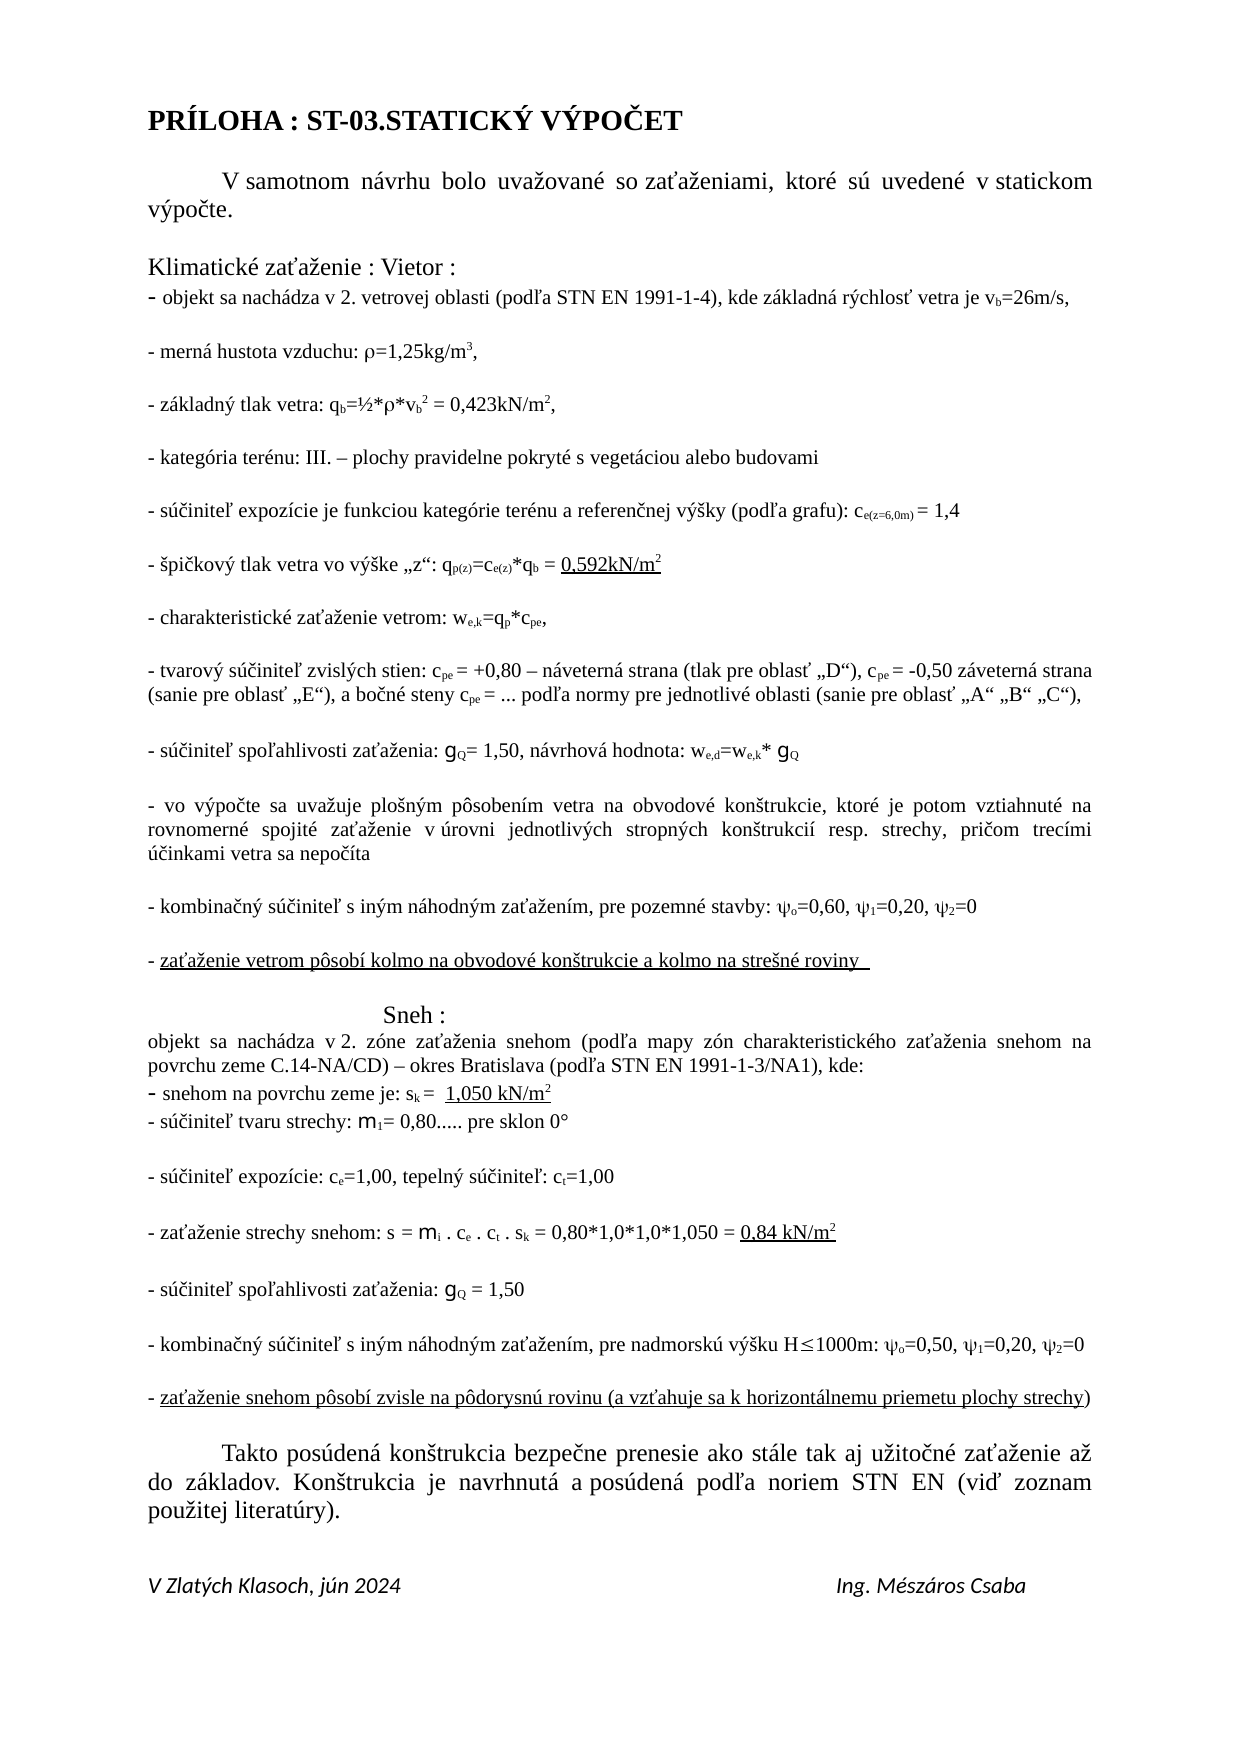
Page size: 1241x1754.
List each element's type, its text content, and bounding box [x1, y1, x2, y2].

text Takto posúdená konštrukcia bezpečne prenesie ako stále tak aj užitočné zaťaženie až do základov. Konštrukcia je navrhnutá a posúdená podľa noriem STN EN (viď zoznam použitej literatúry). [148, 1438, 1093, 1524]
text - charakteristické zaťaženie vetrom: we,k=qp*cpe, [148, 605, 1093, 629]
text - tvarový súčiniteľ zvislých stien: cpe = +0,80 – náveterná strana (tlak pre oblasť „D“), cpe = -0,50 záveterná strana (sanie pre oblasť „E“), a bočné steny cpe = ... podľa normy pre jednotlivé oblasti (sanie pre oblasť „A“ „B“ „C“), [148, 658, 1093, 706]
text objekt sa nachádza v 2. zóne zaťaženia snehom (podľa mapy zón charakteristického zaťaženia snehom na povrchu zeme C.14-NA/CD) – okres Bratislava (podľa STN EN 1991-1-3/NA1), kde: [148, 1029, 1093, 1077]
text - súčiniteľ spoľahlivosti zaťaženia: gQ = 1,50 [148, 1274, 1093, 1303]
text V Zlatých Klasoch, jún 2024 Ing. Mészáros Csaba [148, 1571, 1093, 1599]
text - kombinačný súčiniteľ s iným náhodným zaťažením, pre nadmorskú výšku H1000m: o=0,50, 1=0,20, 2=0 [148, 1332, 1093, 1356]
text - merná hustota vzduchu: =1,25kg/m3, [148, 339, 1093, 363]
text V samotnom návrhu bolo uvažované so zaťaženiami, ktoré sú uvedené v statickom výpočte. [148, 166, 1093, 223]
text PRÍLOHA : ST-03.STATICKÝ VÝPOČET [148, 103, 1093, 137]
text - súčiniteľ tvaru strechy: m1= 0,80..... pre sklon 0° [148, 1106, 1093, 1134]
text - základný tlak vetra: qb=½**vb2 = 0,423kN/m2, [148, 392, 1093, 416]
text - súčiniteľ expozície: ce=1,00, tepelný súčiniteľ: ct=1,00 [148, 1163, 1093, 1188]
text - objekt sa nachádza v 2. vetrovej oblasti (podľa STN EN 1991-1-4), kde základná rýchlosť vetra je vb=26m/s, [148, 281, 1093, 309]
text Sneh : [148, 1000, 1093, 1029]
text - snehom na povrchu zeme je: sk = 1,050 kN/m2 [148, 1077, 1093, 1106]
text - súčiniteľ expozície je funkciou kategórie terénu a referenčnej výšky (podľa grafu): ce(z=6,0m) = 1,4 [148, 498, 1093, 522]
text - zaťaženie vetrom pôsobí kolmo na obvodové konštrukcie a kolmo na strešné roviny [148, 947, 1093, 972]
text - kategória terénu: III. – plochy pravidelne pokryté s vegetáciou alebo budovami [148, 445, 1093, 469]
text - súčiniteľ spoľahlivosti zaťaženia: gQ= 1,50, návrhová hodnota: we,d=we,k* gQ [148, 735, 1093, 764]
text Klimatické zaťaženie : Vietor : [148, 252, 1093, 281]
text - zaťaženie snehom pôsobí zvisle na pôdorysnú rovinu (a vzťahuje sa k horizontálnemu priemetu plochy strechy) [148, 1385, 1093, 1409]
text - kombinačný súčiniteľ s iným náhodným zaťažením, pre pozemné stavby: o=0,60, 1=0,20, 2=0 [148, 894, 1093, 918]
text - zaťaženie strechy snehom: s = mi . ce . ct . sk = 0,80*1,0*1,0*1,050 = 0,84 kN/m2 [148, 1217, 1093, 1245]
text - vo výpočte sa uvažuje plošným pôsobením vetra na obvodové konštrukcie, ktoré je potom vztiahnuté na rovnomerné spojité zaťaženie v úrovni jednotlivých stropných konštrukcií resp. strechy, pričom trecími účinkami vetra sa nepočíta [148, 793, 1093, 865]
text - špičkový tlak vetra vo výške „z“: qp(z)=ce(z)*qb = 0,592kN/m2 [148, 552, 1093, 576]
